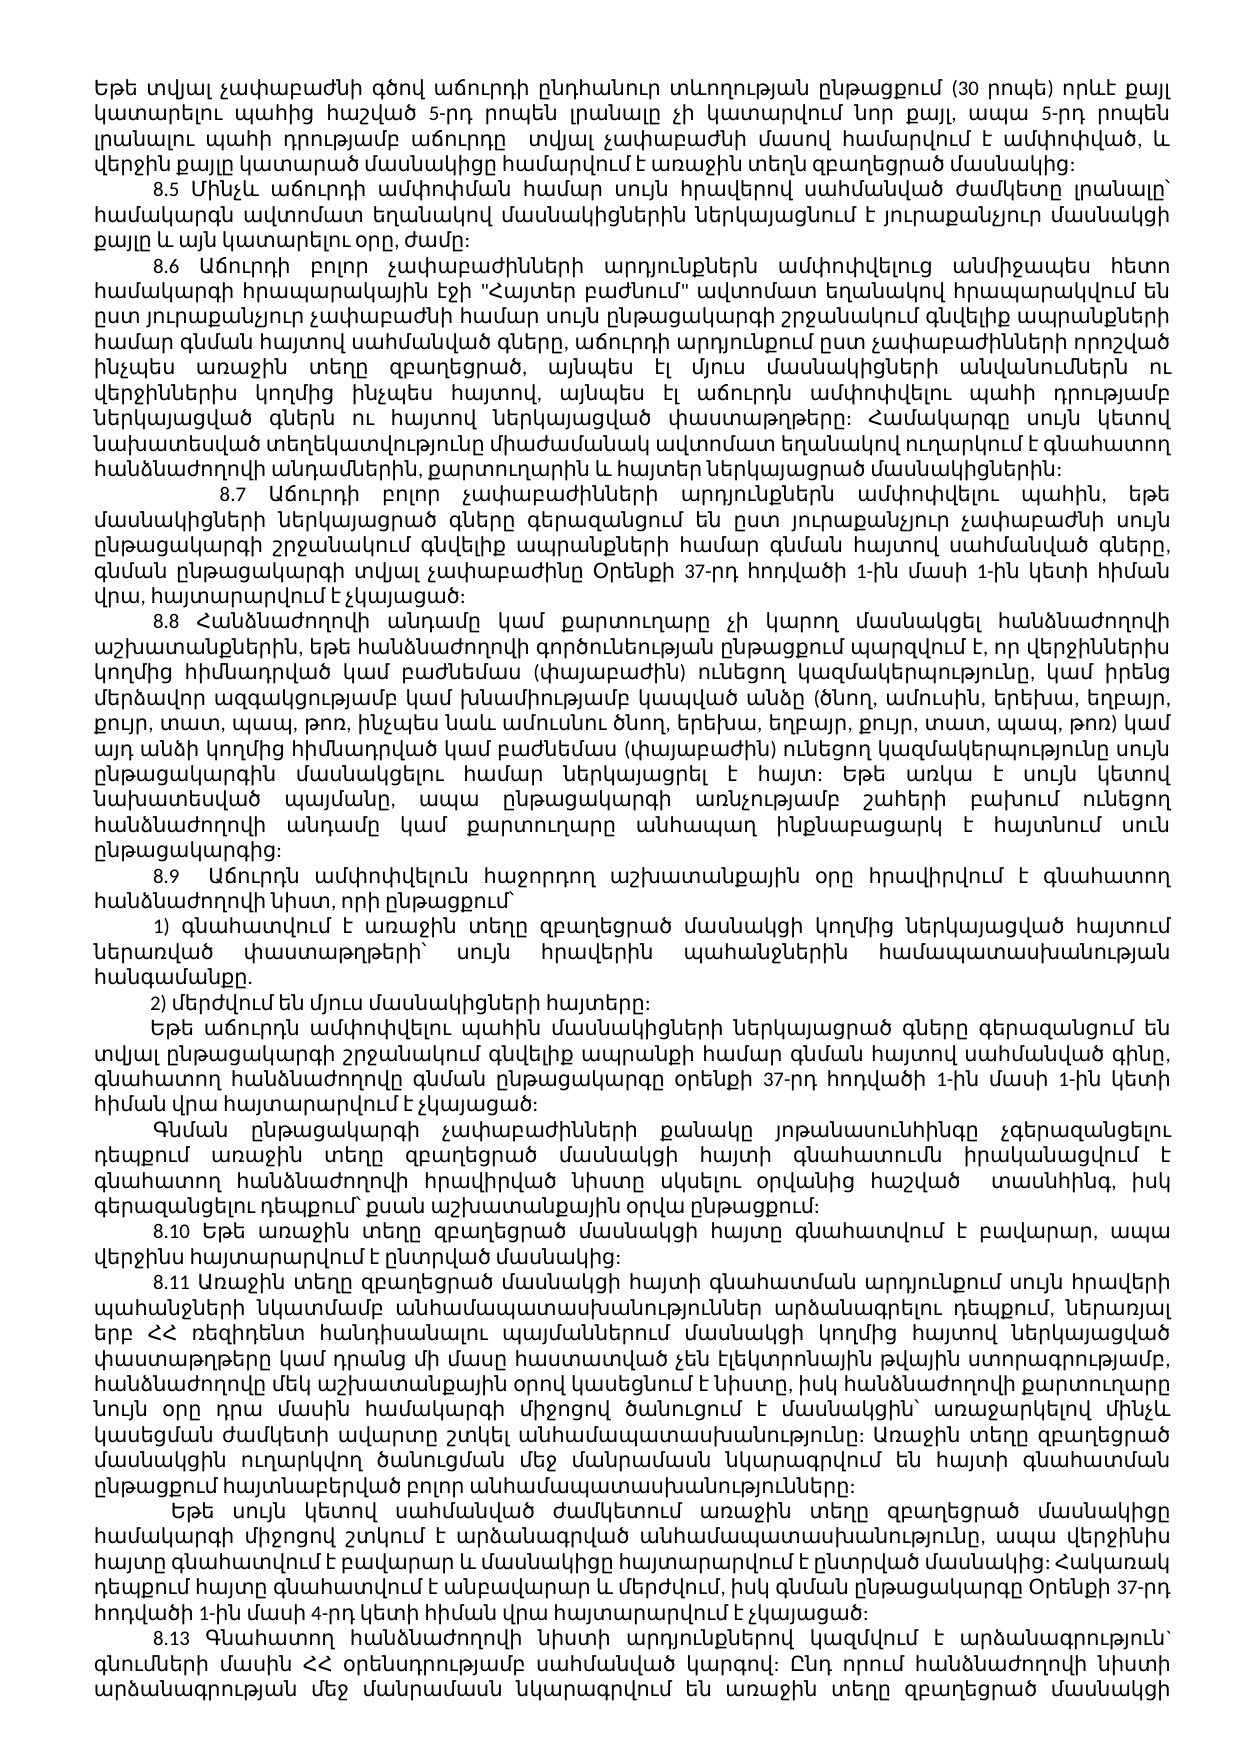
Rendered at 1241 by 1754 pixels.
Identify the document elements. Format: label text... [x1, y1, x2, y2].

text Եթե աճուրդն ամփոփվելու պահին մասնակիցների ներկայացրած գները գերազանցում են տվյալ ընթացակարգի շրջանակում գնվելիք ապրանքի համար գնման հայտով սահմանված գինը, գնահատող հանձնաժողովը գնման ընթացակարգը օրենքի 37-րդ հոդվածի 1-ին մասի 1-ին կետի հիման վրա հայտարարվում է չկայացած: [94, 1015, 1171, 1117]
text 8.7 Աճուրդի բոլոր չափաբաժինների արդյունքներն ամփոփվելու պահին, եթե մասնակիցների ներկայացրած գները գերազանցում են ըստ յուրաքանչյուր չափաբաժնի սույն ընթացակարգի շրջանակում գնվելիք ապրանքների համար գնման հայտով սահմանված գները, գնման ընթացակարգի տվյալ չափաբաժինը Օրենքի 37-րդ հոդվածի 1-ին մասի 1-ին կետի հիման վրա, հայտարարվում է չկայացած: [94, 482, 1171, 609]
text 8.8 Հանձնաժողովի անդամը կամ քարտուղարը չի կարող մասնակցել հանձնաժողովի աշխատանքներին, եթե հանձնաժողովի գործունեության ընթացքում պարզվում է, որ վերջիններիս կողմից հիմնադրված կամ բաժնեմաս (փայաբաժին) ունեցող կազմակերպությունը, կամ իրենց մերձավոր ազգակցությամբ կամ խնամիությամբ կապված անձը (ծնող, ամուսին, երեխա, եղբայր, քույր, տատ, պապ, թոռ, ինչպես նաև ամուսնու ծնող, երեխա, եղբայր, քույր, տատ, պապ, թոռ) կամ այդ անձի կողմից հիմնադրված կամ բաժնեմաս (փայաբաժին) ունեցող կազմակերպությունը սույն ընթացակարգին մասնակցելու համար ներկայացրել է հայտ: Եթե առկա է սույն կետով նախատեսված պայմանը, ապա ընթացակարգի առնչությամբ շահերի բախում ունեցող հանձնաժողովի անդամը կամ քարտուղարը անհապաղ ինքնաբացարկ է հայտնում սուն ընթացակարգից: [94, 609, 1171, 863]
text 8.6 Աճուրդի բոլոր չափաբաժինների արդյունքներն ամփոփվելուց անմիջապես հետո համակարգի հրապարակային էջի "Հայտեր բաժնում" ավտոմատ եղանակով հրապարակվում են ըստ յուրաքանչյուր չափաբաժնի համար սույն ընթացակարգի շրջանակում գնվելիք ապրանքների համար գնման հայտով սահմանված գները, աճուրդի արդյունքում ըստ չափաբաժինների որոշված ինչպես առաջին տեղը զբաղեցրած, այնպես էլ մյուս մասնակիցների անվանումներն ու վերջիններիս կողմից ինչպես հայտով, այնպես էլ աճուրդն ամփոփվելու պահի դրությամբ ներկայացված գներն ու հայտով ներկայացված փաստաթղթերը: Համակարգը սույն կետով նախատեսված տեղեկատվությունը միաժամանակ ավտոմատ եղանակով ուղարկում է գնահատող հանձնաժողովի անդամներին, քարտուղարին և հայտեր ներկայացրած մասնակիցներին: [94, 253, 1171, 482]
text 1) գնահատվում է առաջին տեղը զբաղեցրած մասնակցի կողմից ներկայացված հայտում ներառված փաստաթղթերի՝ սույն հրավերին պահանջներին համապատասխանության հանգամանքը. [94, 914, 1171, 990]
text 8.9 Աճուրդն ամփոփվելուն հաջորդող աշխատանքային օրը հրավիրվում է գնահատող հանձնաժողովի նիստ, որի ընթացքում՝ [94, 863, 1171, 914]
text 8.10 Եթե առաջին տեղը զբաղեցրած մասնակցի հայտը գնահատվում է բավարար, ապա վերջինս հայտարարվում է ընտրված մասնակից: [94, 1219, 1171, 1269]
text Գնման ընթացակարգի չափաբաժինների քանակը յոթանասունհինգը չգերազանցելու դեպքում առաջին տեղը զբաղեցրած մասնակցի հայտի գնահատումն իրականացվում է գնահատող հանձնաժողովի հրավիրված նիստը սկսելու օրվանից հաշված տասնհինգ, իսկ գերազանցելու դեպքում՝ քսան աշխատանքային օրվա ընթացքում: [94, 1117, 1171, 1219]
text 2) մերժվում են մյուս մասնակիցների հայտերը: [94, 990, 1171, 1015]
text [94, 75, 1171, 177]
text 8.11 Առաջին տեղը զբաղեցրած մասնակցի հայտի գնահատման արդյունքում սույն հրավերի պահանջների նկատմամբ անհամապատասխանություններ արձանագրելու դեպքում, ներառյալ երբ ՀՀ ռեզիդենտ հանդիսանալու պայմաններում մասնակցի կողմից հայտով ներկայացված փաստաթղթերը կամ դրանց մի մասը հաստատված չեն էլեկտրոնային թվային ստորագրությամբ, հանձնաժողովը մեկ աշխատանքային օրով կասեցնում է նիստը, իսկ հանձնաժողովի քարտուղարը նույն օրը դրա մասին համակարգի միջոցով ծանուցում է մասնակցին՝ առաջարկելով մինչև կասեցման ժամկետի ավարտը շտկել անհամապատասխանությունը: Առաջին տեղը զբաղեցրած մասնակցին ուղարկվող ծանուցման մեջ մանրամասն նկարագրվում են հայտի գնահատման ընթացքում հայտնաբերված բոլոր անհամապատասխանությունները: [94, 1269, 1171, 1498]
text Եթե սույն կետով սահմանված ժամկետում առաջին տեղը զբաղեցրած մասնակիցը համակարգի միջոցով շտկում է արձանագրված անհամապատասխանությունը, ապա վերջինիս հայտը գնահատվում է բավարար և մասնակիցը հայտարարվում է ընտրված մասնակից: Հակառակ դեպքում հայտը գնահատվում է անբավարար և մերժվում, իսկ գնման ընթացակարգը Օրենքի 37-րդ հոդվածի 1-ին մասի 4-րդ կետի հիման վրա հայտարարվում է չկայացած: [94, 1498, 1171, 1625]
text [94, 1625, 1171, 1702]
text 8.5 Մինչև աճուրդի ամփոփման համար սույն հրավերով սահմանված ժամկետը լրանալը՝ համակարգն ավտոմատ եղանակով մասնակիցներին ներկայացնում է յուրաքանչյուր մասնակցի քայլը և այն կատարելու օրը, ժամը: [94, 177, 1171, 253]
